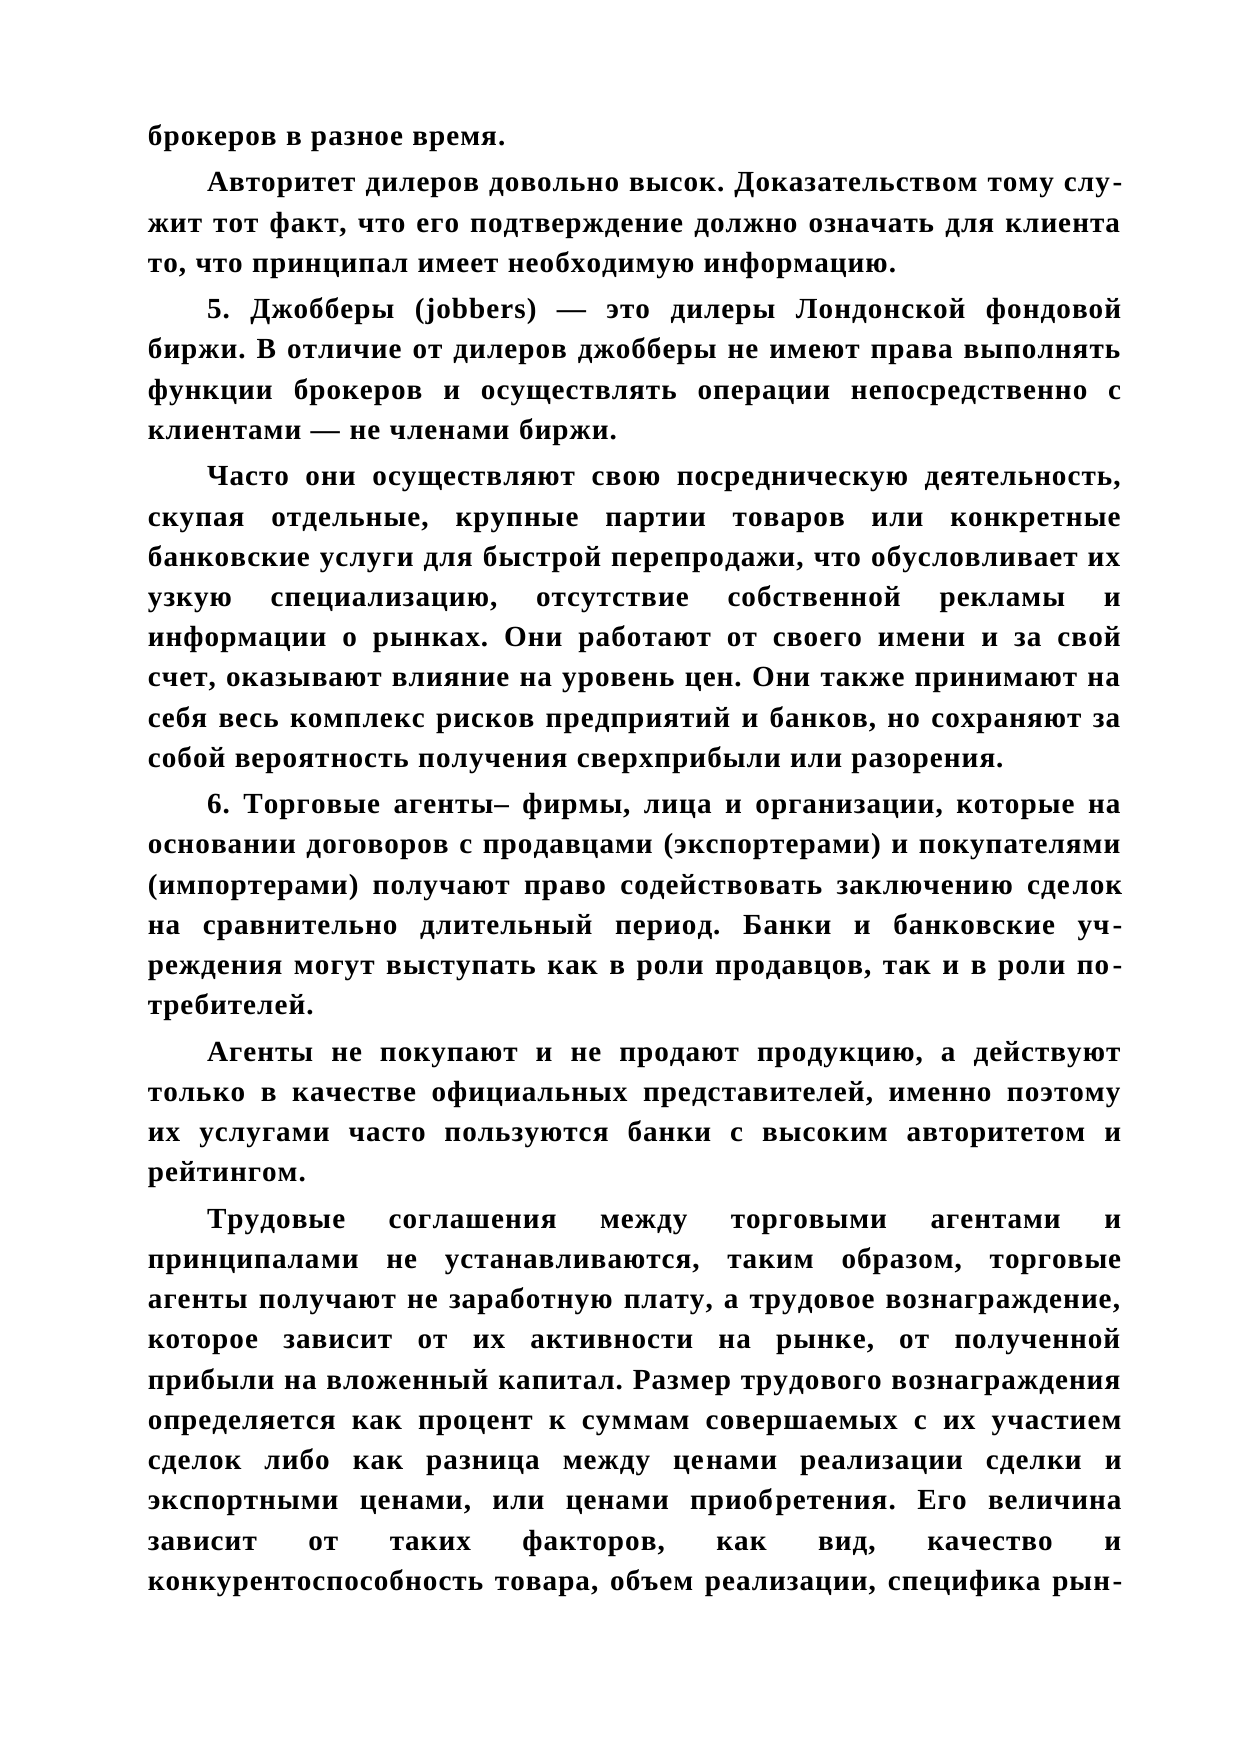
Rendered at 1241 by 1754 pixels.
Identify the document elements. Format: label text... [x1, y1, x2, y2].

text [148, 118, 1122, 152]
text Часто они осуществляют свою посредническую деятельность, скупая отдельные, крупные партии товаров или конкретные банковские услуги для быстрой перепродажи, что обусловливает их узкую специализацию, отсутствие собственной рекламы и информации о рынках. Они работают от своего имени и за свой счет, оказывают влияние на уровень цен. Они также принимают на себя весь комплекс рисков предприятий и банков, но сохраняют за собой вероятность получения сверхприбыли или разорения. [148, 458, 1122, 773]
text Агенты не покупают и не продают продукцию, а действуют только в качестве официальных представителей, именно поэтому их услугами часто пользуются банки с высоким авторитетом и рейтингом. [148, 1034, 1122, 1188]
text Авторитет дилеров довольно высок. Доказательством тому служит тот факт, что его подтверждение должно означать для клиента то, что принципал имеет необходимую информацию. [148, 164, 1122, 278]
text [148, 1201, 1122, 1596]
text 6. Торговые агенты– фирмы, лица и организации, которые на основании договоров с продавцами (экспортерами) и покупателями (импортерами) получают право содействовать заключению сделок на сравнительно длительный период. Банки и банковские учреждения могут выступать как в роли продавцов, так и в роли потребителей. [148, 786, 1122, 1021]
text 5. Джобберы (jobbers) — это дилеры Лондонской фондовой биржи. В отличие от дилеров джобберы не имеют права выполнять функции брокеров и осуществлять операции непосредственно с клиентами — не членами биржи. [148, 291, 1122, 446]
